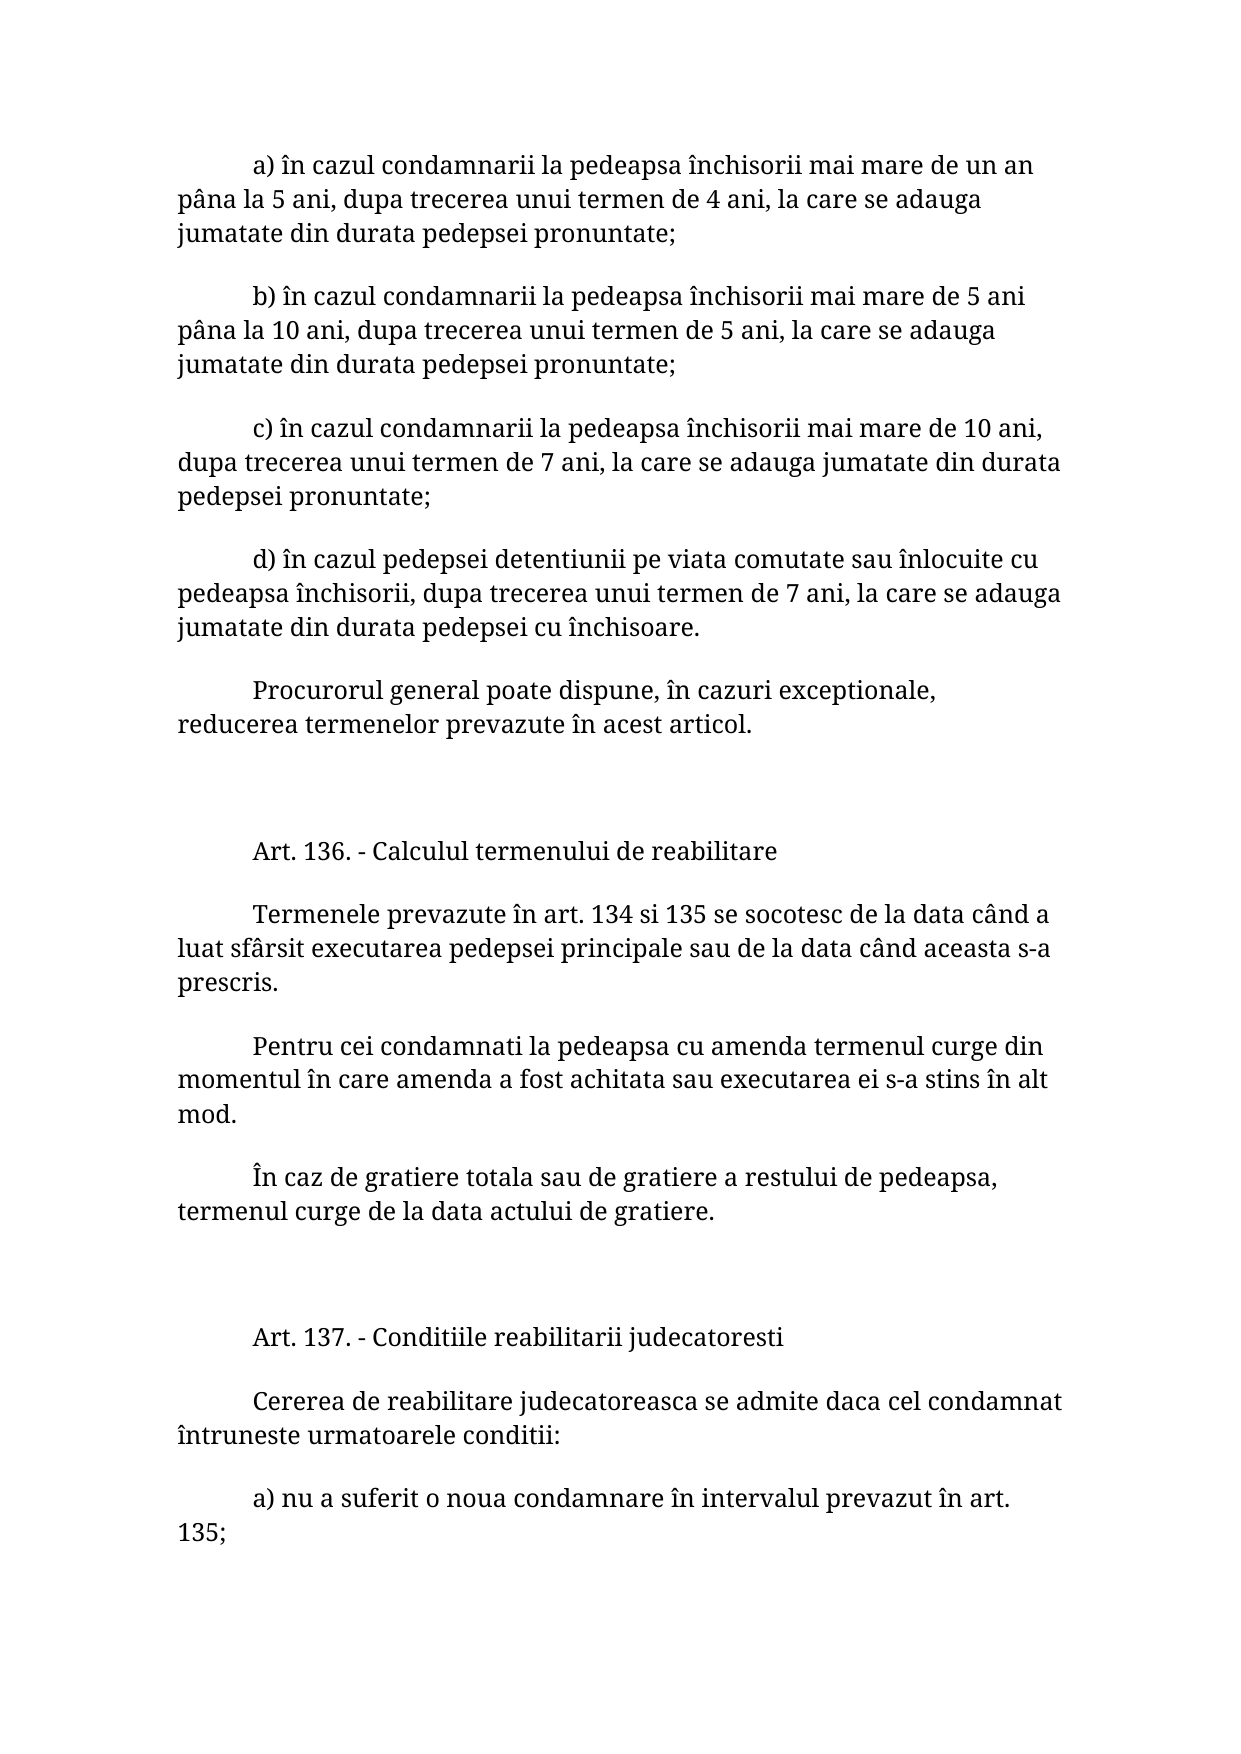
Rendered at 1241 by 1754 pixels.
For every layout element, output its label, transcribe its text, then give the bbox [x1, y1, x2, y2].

text Art. 137. - Conditiile reabilitarii judecatoresti [177, 1320, 1063, 1354]
text Art. 136. - Calculul termenului de reabilitare [177, 833, 1063, 868]
text În caz de gratiere totala sau de gratiere a restului de pedeapsa, termenul curge de la data actului de gratiere. [177, 1159, 1063, 1228]
text Procurorul general poate dispune, în cazuri exceptionale, reducerea termenelor prevazute în acest articol. [177, 673, 1063, 741]
text Termenele prevazute în art. 134 si 135 se socotesc de la data când a luat sfârsit executarea pedepsei principale sau de la data când aceasta s-a prescris. [177, 897, 1063, 999]
text Pentru cei condamnati la pedeapsa cu amenda termenul curge din momentul în care amenda a fost achitata sau executarea ei s-a stins în alt mod. [177, 1028, 1063, 1130]
text a) în cazul condamnarii la pedeapsa închisorii mai mare de un an pâna la 5 ani, dupa trecerea unui termen de 4 ani, la care se adauga jumatate din durata pedepsei pronuntate; [177, 148, 1063, 250]
text a) nu a suferit o noua condamnare în intervalul prevazut în art. 135; [177, 1481, 1063, 1549]
text c) în cazul condamnarii la pedeapsa închisorii mai mare de 10 ani, dupa trecerea unui termen de 7 ani, la care se adauga jumatate din durata pedepsei pronuntate; [177, 410, 1063, 512]
text Cererea de reabilitare judecatoreasca se admite daca cel condamnat întruneste urmatoarele conditii: [177, 1383, 1063, 1451]
text d) în cazul pedepsei detentiunii pe viata comutate sau înlocuite cu pedeapsa închisorii, dupa trecerea unui termen de 7 ani, la care se adauga jumatate din durata pedepsei cu închisoare. [177, 542, 1063, 644]
text b) în cazul condamnarii la pedeapsa închisorii mai mare de 5 ani pâna la 10 ani, dupa trecerea unui termen de 5 ani, la care se adauga jumatate din durata pedepsei pronuntate; [177, 279, 1063, 381]
